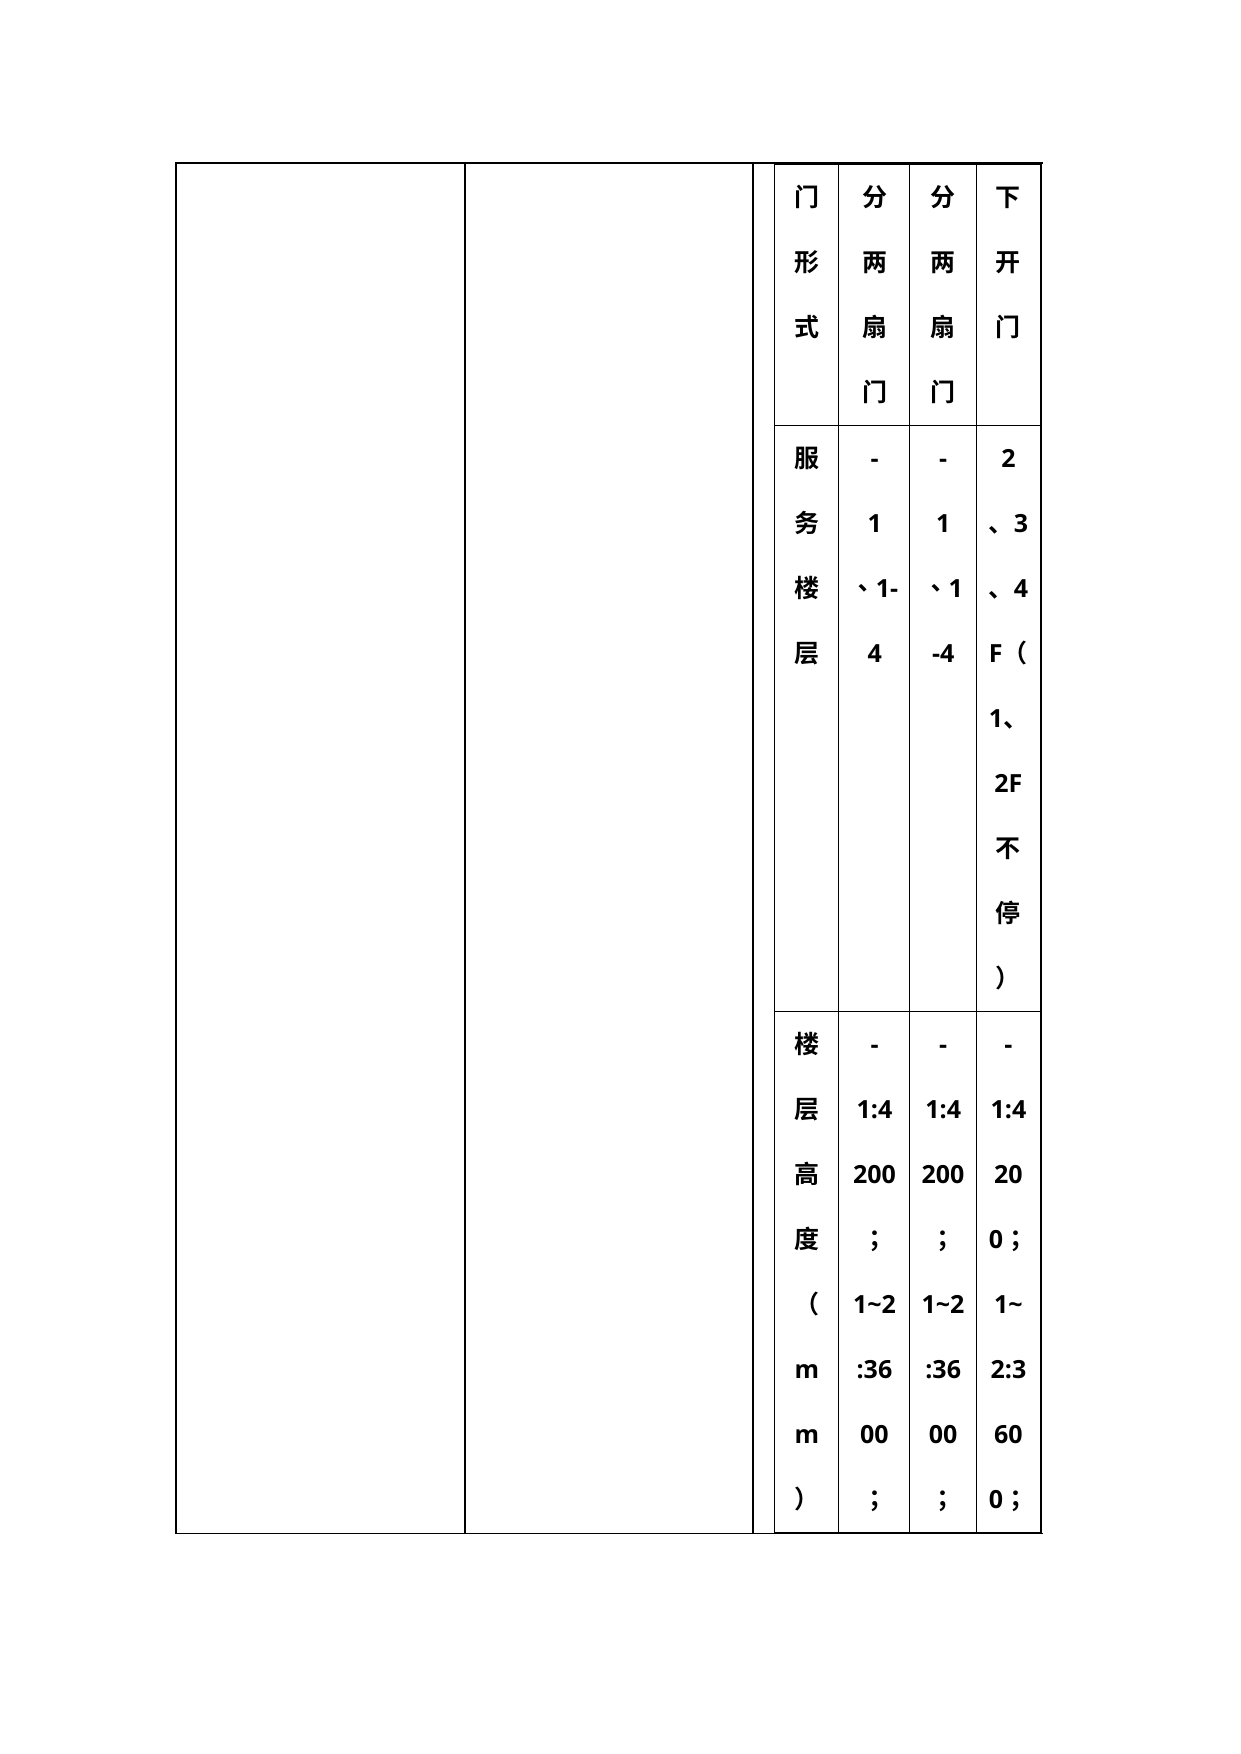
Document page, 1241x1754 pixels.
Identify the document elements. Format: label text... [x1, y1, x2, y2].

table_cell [977, 165, 1040, 425]
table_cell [910, 1012, 976, 1532]
table_cell 电梯规格表 乘客电梯功能表 标准功能 杂物电梯功能表 标准功能 ★提供所投产品型号的型式试验报告 [775, 426, 838, 1011]
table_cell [775, 165, 838, 425]
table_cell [775, 1012, 838, 1532]
table_cell 电梯规格表 乘客电梯功能表 标准功能 杂物电梯功能表 标准功能 ★提供所投产品型号的型式试验报告 [910, 426, 976, 1011]
table_cell [466, 164, 752, 1533]
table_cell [839, 165, 909, 425]
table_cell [910, 165, 976, 425]
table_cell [839, 1012, 909, 1532]
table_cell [977, 1012, 1040, 1532]
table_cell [754, 164, 774, 1533]
table_cell 1 [177, 164, 464, 1533]
table_cell 电梯规格表 乘客电梯功能表 标准功能 杂物电梯功能表 标准功能 ★提供所投产品型号的型式试验报告 [977, 426, 1040, 1011]
table_cell 电梯规格表 乘客电梯功能表 标准功能 杂物电梯功能表 标准功能 ★提供所投产品型号的型式试验报告 [839, 426, 909, 1011]
